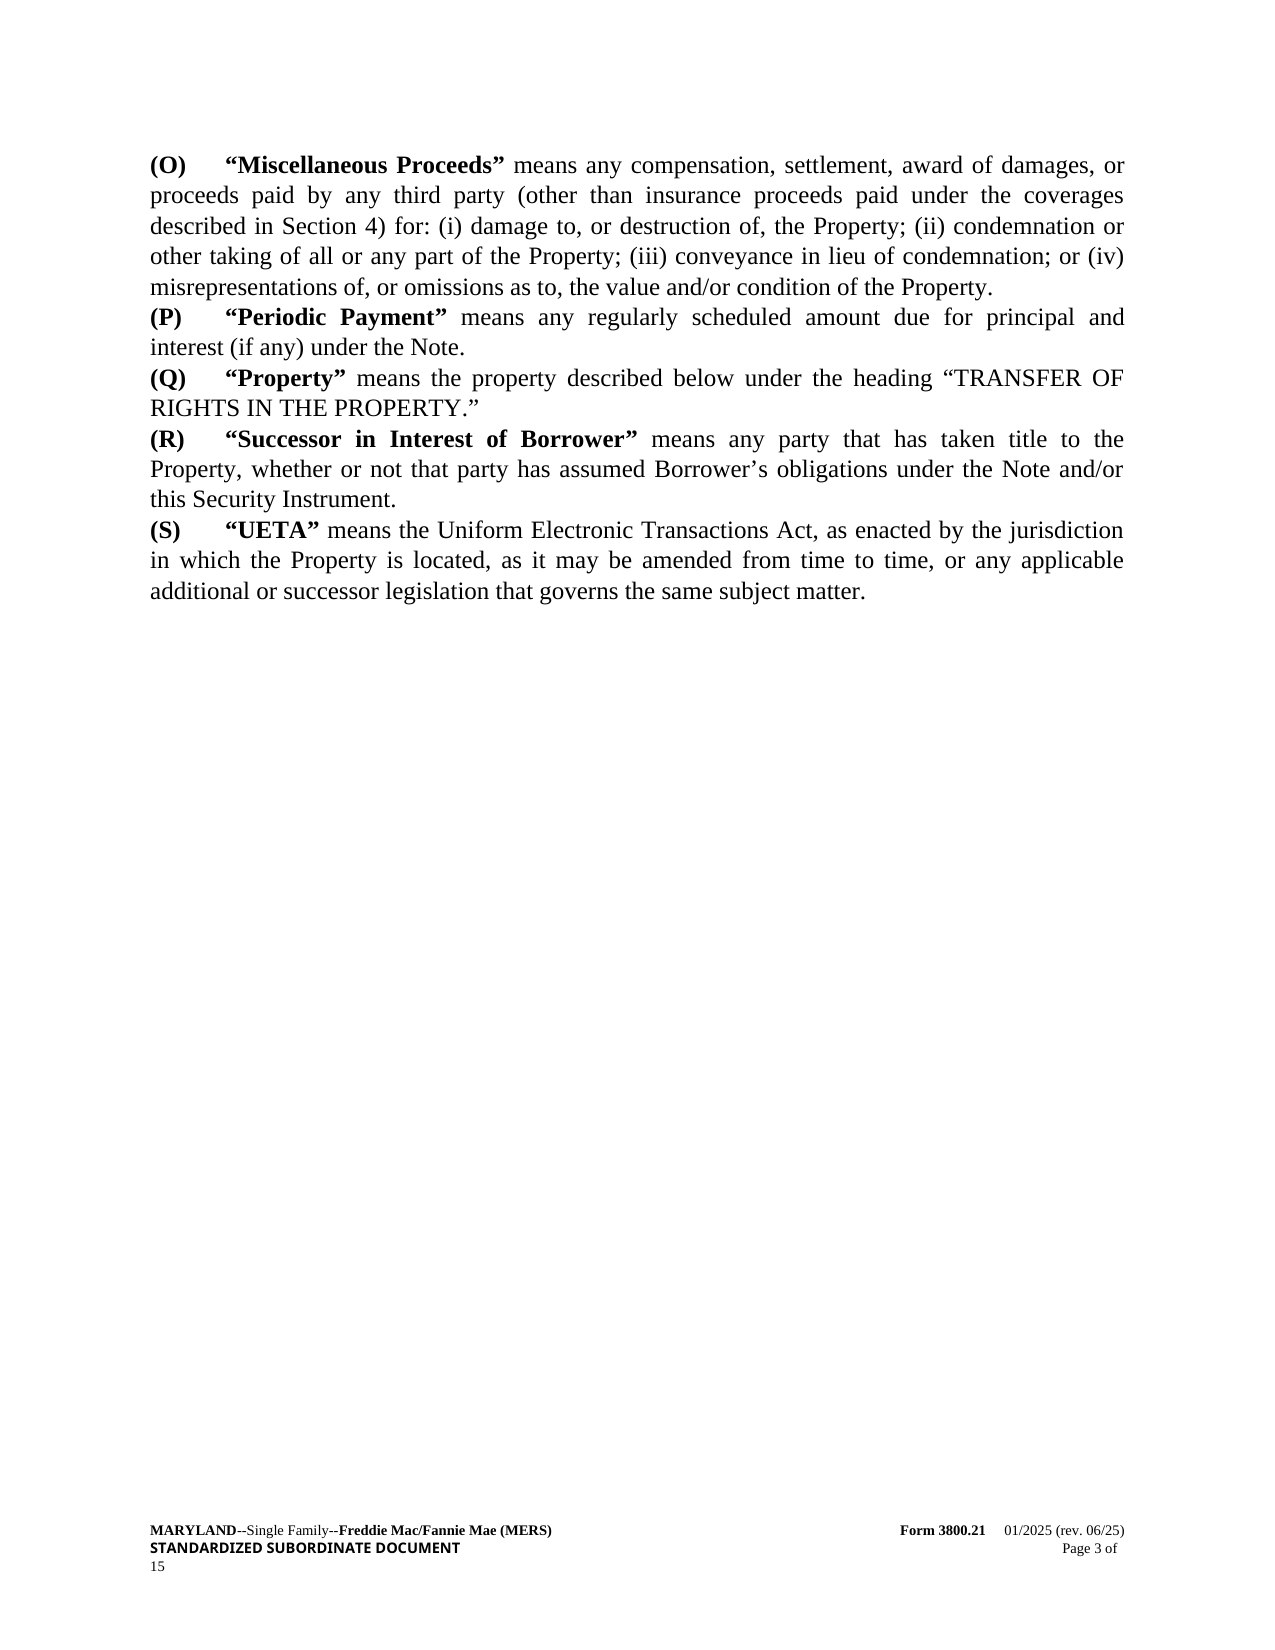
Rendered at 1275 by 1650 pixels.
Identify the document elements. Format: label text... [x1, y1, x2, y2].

text (O) “Miscellaneous Proceeds” means any compensation, settlement, award of damages, or proceeds paid by any third party (other than insurance proceeds paid under the coverages described in Section 4) for: (i) damage to, or destruction of, the Property; (ii) condemnation or other taking of all or any part of the Property; (iii) conveyance in lieu of condemnation; or (iv) misrepresentations of, or omissions as to, the value and/or condition of the Property. [150, 150, 1125, 300]
text (P) “Periodic Payment” means any regularly scheduled amount due for principal and interest (if any) under the Note. [150, 302, 1125, 361]
text (S) “UETA” means the Uniform Electronic Transactions Act, as enacted by the jurisdiction in which the Property is located, as it may be amended from time to time, or any applicable additional or successor legislation that governs the same subject matter. [150, 515, 1125, 604]
text (R) “Successor in Interest of Borrower” means any party that has taken title to the Property, whether or not that party has assumed Borrower’s obligations under the Note and/or this Security Instrument. [150, 424, 1125, 513]
text (Q) “Property” means the property described below under the heading “TRANSFER OF RIGHTS IN THE PROPERTY.” [150, 363, 1125, 422]
